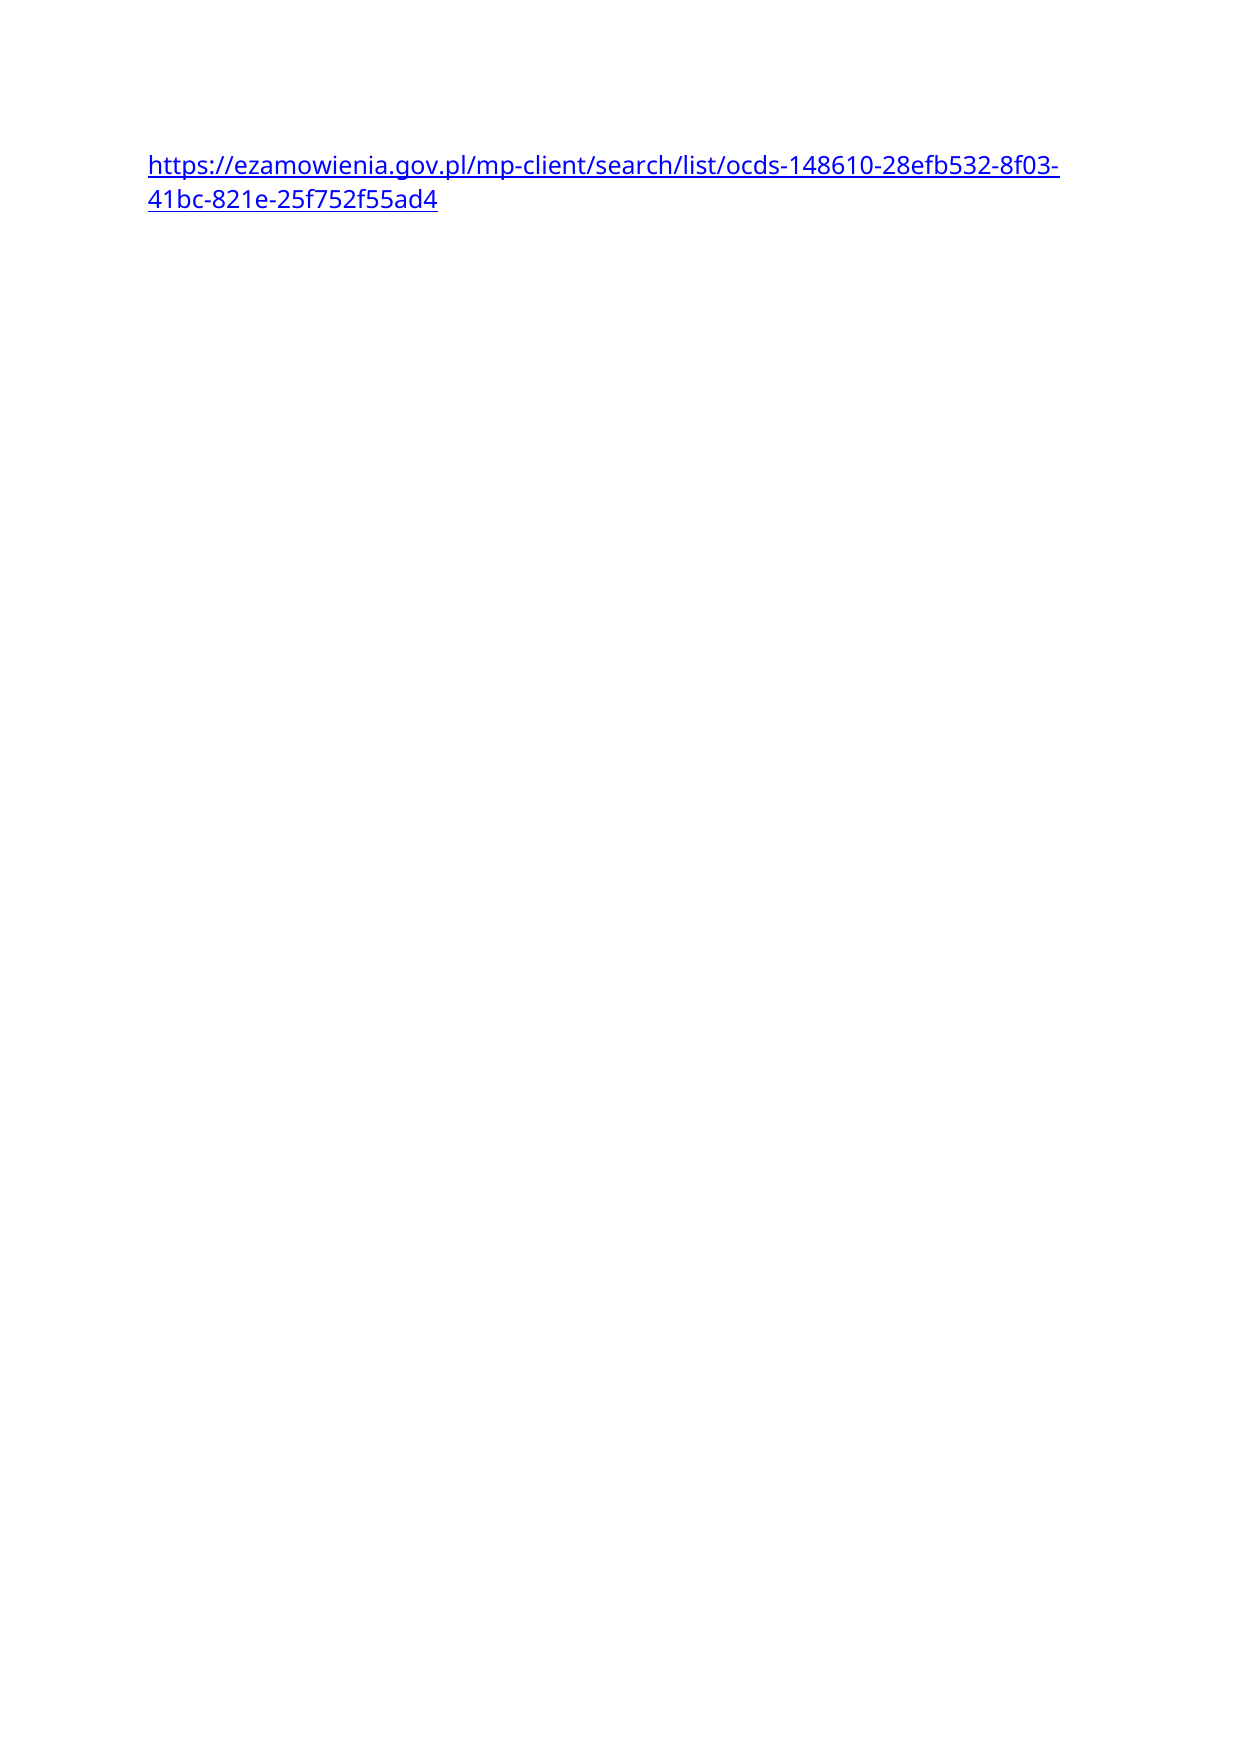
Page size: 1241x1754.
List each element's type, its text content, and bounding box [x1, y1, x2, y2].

text https://ezamowienia.gov.pl/mp-client/search/list/ocds-148610-28efb532-8f03-41bc-821e-25f752f55ad4 [148, 148, 1093, 216]
